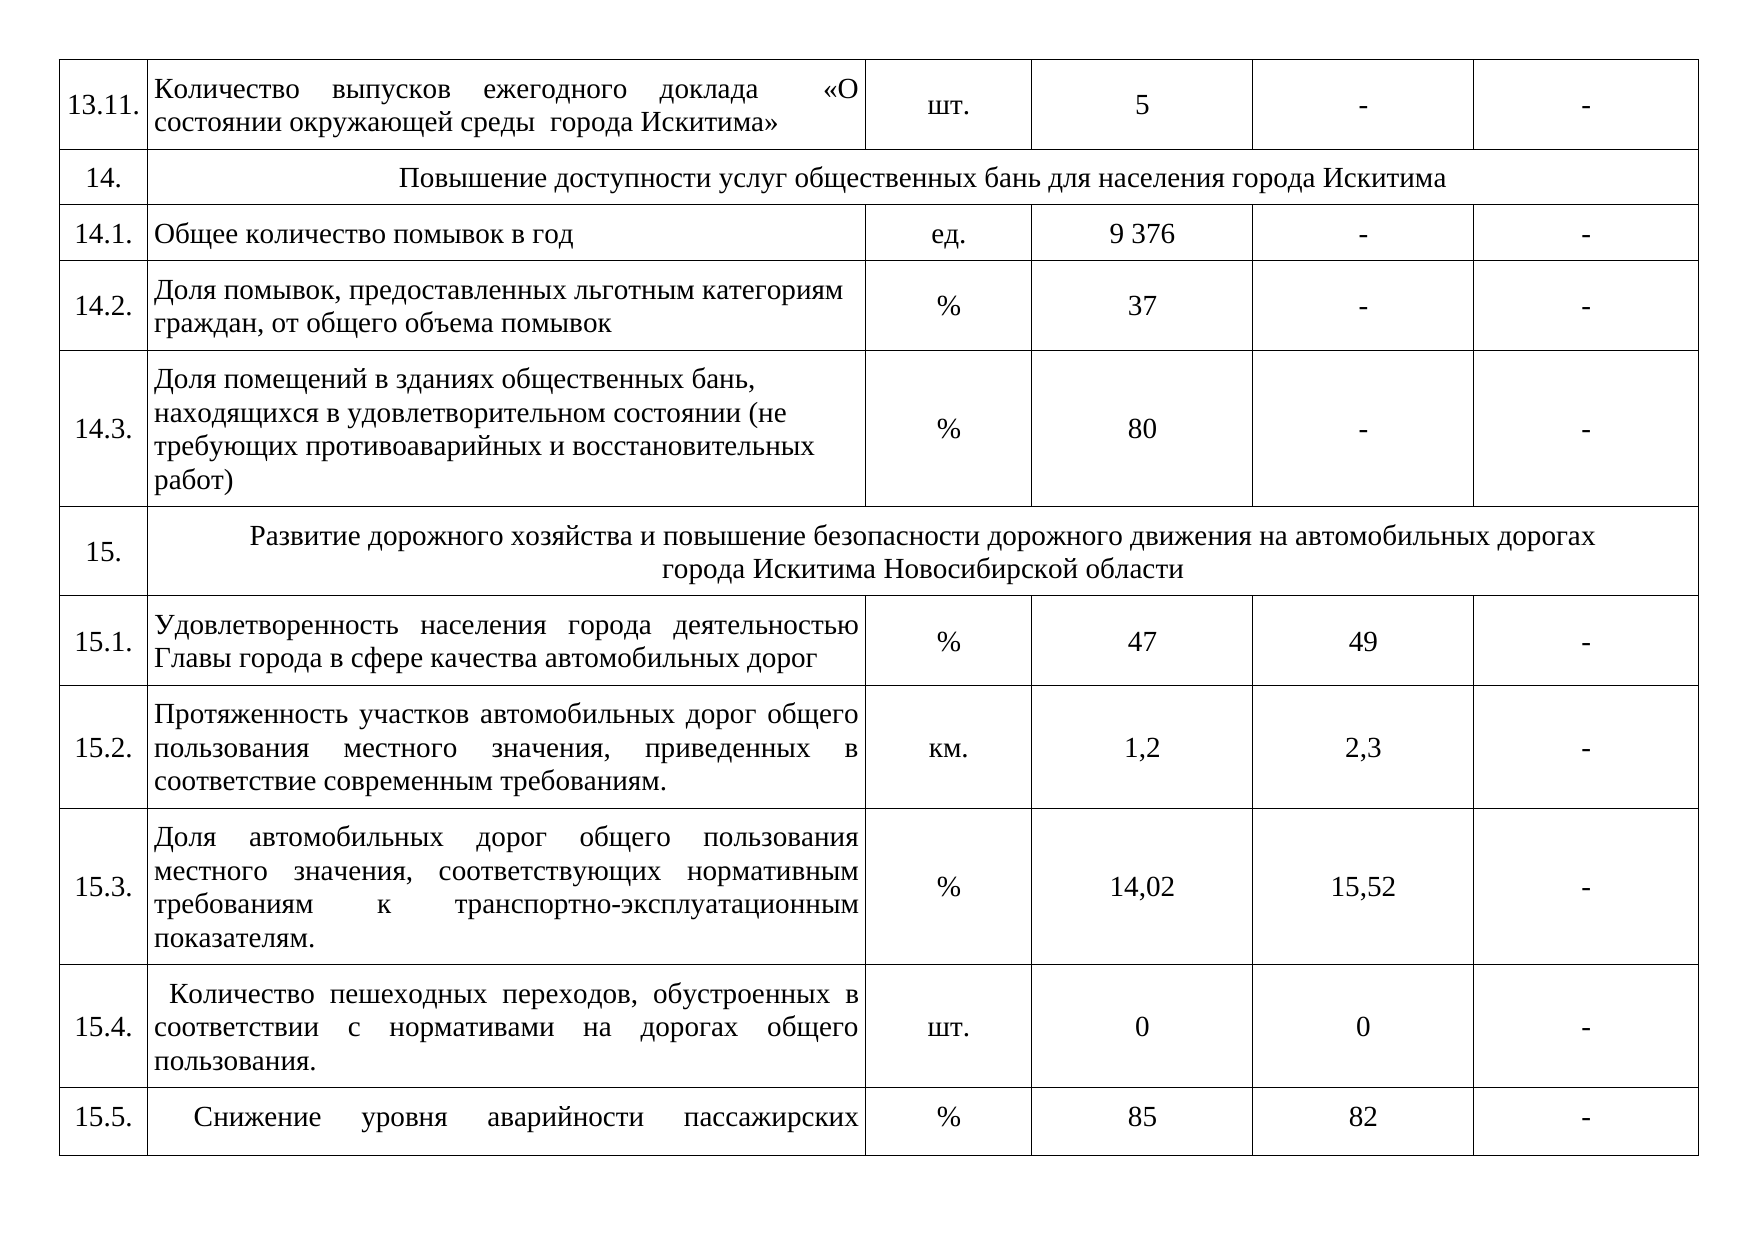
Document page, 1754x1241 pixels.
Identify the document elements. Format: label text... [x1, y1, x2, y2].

table_cell ед. [866, 205, 1031, 260]
table_cell 2,3 [1253, 686, 1473, 808]
table_cell 49 [1253, 596, 1473, 685]
table_cell Количество выпусков ежегодного доклада «О состоянии окружающей среды города Искитима» [148, 60, 865, 148]
table_cell 14.2. [60, 261, 147, 349]
table_cell 0 [1253, 965, 1473, 1087]
table_cell Удовлетворенность населения города деятельностью Главы города в сфере качества автомобильных дорог [148, 596, 865, 685]
table_cell - [1474, 809, 1698, 964]
table_cell 1,2 [1032, 686, 1252, 808]
table_cell % [866, 596, 1031, 685]
table_cell - [1474, 965, 1698, 1087]
table_cell шт. [866, 60, 1031, 148]
table_cell 82 [1253, 1088, 1473, 1155]
table_cell % [866, 1088, 1031, 1155]
table_cell 14,02 [1032, 809, 1252, 964]
table_cell 85 [1032, 1088, 1252, 1155]
table_cell Развитие дорожного хозяйства и повышение безопасности дорожного движения на автомобильных дорогах города Искитима Новосибирской области [148, 507, 1698, 595]
table_cell 15.5. [60, 1088, 147, 1155]
table_cell % [866, 261, 1031, 349]
table_cell - [1474, 596, 1698, 685]
table_cell Повышение доступности услуг общественных бань для населения города Искитима [148, 150, 1698, 204]
table_cell 47 [1032, 596, 1252, 685]
table_cell 80 [1032, 351, 1252, 506]
table_cell - [1474, 60, 1698, 148]
table_cell шт. [866, 965, 1031, 1087]
table_cell 0 [1032, 965, 1252, 1087]
table_cell 14.3. [60, 351, 147, 506]
table_cell - [1474, 351, 1698, 506]
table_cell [148, 1088, 865, 1155]
table_cell 9 376 [1032, 205, 1252, 260]
table_cell - [1474, 261, 1698, 349]
table_cell 15. [60, 507, 147, 595]
table_cell км. [866, 686, 1031, 808]
table_cell - [1253, 205, 1473, 260]
table_cell Количество пешеходных переходов, обустроенных в соответствии с нормативами на дорогах общего пользования. [148, 965, 865, 1087]
table_cell - [1253, 261, 1473, 349]
table_cell - [1253, 60, 1473, 148]
table_cell Доля помещений в зданиях общественных бань, находящихся в удовлетворительном состоянии (не требующих противоаварийных и восстановительных работ) [148, 351, 865, 506]
table_cell 15,52 [1253, 809, 1473, 964]
table_cell - [1474, 205, 1698, 260]
table_cell Общее количество помывок в год [148, 205, 865, 260]
table_cell - [1253, 351, 1473, 506]
table_cell 15.1. [60, 596, 147, 685]
table_cell 15.3. [60, 809, 147, 964]
table_cell 15.2. [60, 686, 147, 808]
table_cell 14.1. [60, 205, 147, 260]
table_cell Доля помывок, предоставленных льготным категориям граждан, от общего объема помывок [148, 261, 865, 349]
table_cell % [866, 351, 1031, 506]
table_cell 14. [60, 150, 147, 204]
table_cell 37 [1032, 261, 1252, 349]
table_cell 5 [1032, 60, 1252, 148]
table_cell % [866, 809, 1031, 964]
table_cell 13.11. [60, 60, 147, 148]
table_cell 15.4. [60, 965, 147, 1087]
table_cell - [1474, 686, 1698, 808]
table_cell Доля автомобильных дорог общего пользования местного значения, соответствующих нормативным требованиям к транспортно-эксплуатационным показателям. [148, 809, 865, 964]
table_cell Протяженность участков автомобильных дорог общего пользования местного значения, приведенных в соответствие современным требованиям. [148, 686, 865, 808]
table_cell - [1474, 1088, 1698, 1155]
